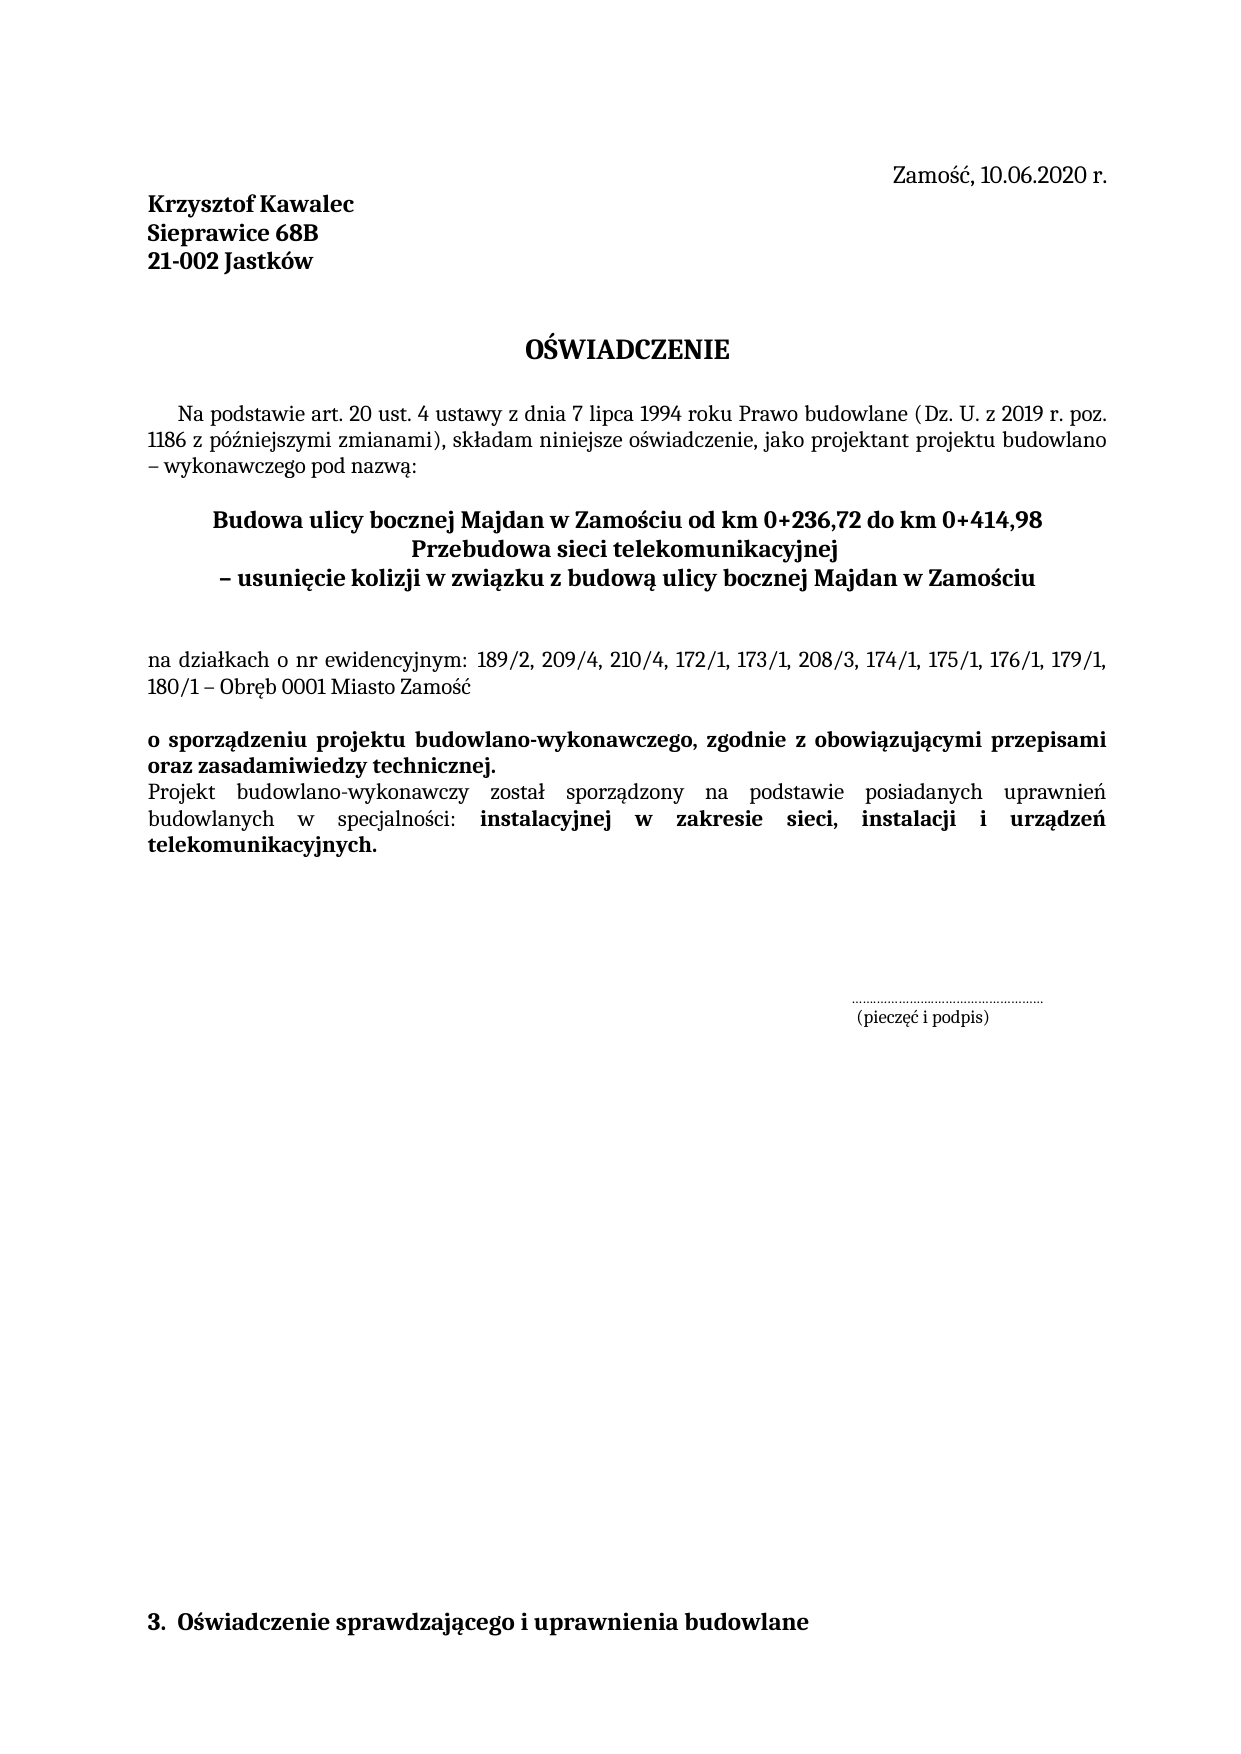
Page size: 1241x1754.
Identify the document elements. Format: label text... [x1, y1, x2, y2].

text Projekt budowlano-wykonawczy został sporządzony na podstawie posiadanych uprawnień budowlanych w specjalności: instalacyjnej w zakresie sieci, instalacji i urządzeń telekomunikacyjnych. [148, 779, 1107, 858]
text …….…………….………………………… [812, 990, 1107, 1007]
text o sporządzeniu projektu budowlano-wykonawczego, zgodnie z obowiązującymi przepisami oraz zasadamiwiedzy technicznej. [148, 726, 1107, 779]
text Krzysztof Kawalec [148, 190, 1107, 218]
text na działkach o nr ewidencyjnym: 189/2, 209/4, 210/4, 172/1, 173/1, 208/3, 174/1, 175/1, 176/1, 179/1, 180/1 – Obręb 0001 Miasto Zamość [148, 647, 1107, 700]
text 21-002 Jastków [148, 247, 1107, 276]
text Zamość, 10.06.2020 r. [148, 161, 1107, 190]
text Na podstawie art. 20 ust. 4 ustawy z dnia 7 lipca 1994 roku Prawo budowlane (Dz. U. z 2019 r. poz. 1186 z późniejszymi zmianami), składam niniejsze oświadczenie, jako projektant projektu budowlano – wykonawczego pod nazwą: [148, 401, 1107, 479]
text Sieprawice 68B [148, 218, 1107, 247]
text Budowa ulicy bocznej Majdan w Zamościu od km 0+236,72 do km 0+414,98 [148, 506, 1107, 535]
text (pieczęć i podpis) [665, 1007, 1107, 1028]
text OŚWIADCZENIE [148, 333, 1107, 367]
text Przebudowa sieci telekomunikacyjnej – usunięcie kolizji w związku z budową ulicy bocznej Majdan w Zamościu [148, 535, 1107, 592]
list Oświadczenie sprawdzającego i uprawnienia budowlane [148, 1608, 1107, 1637]
